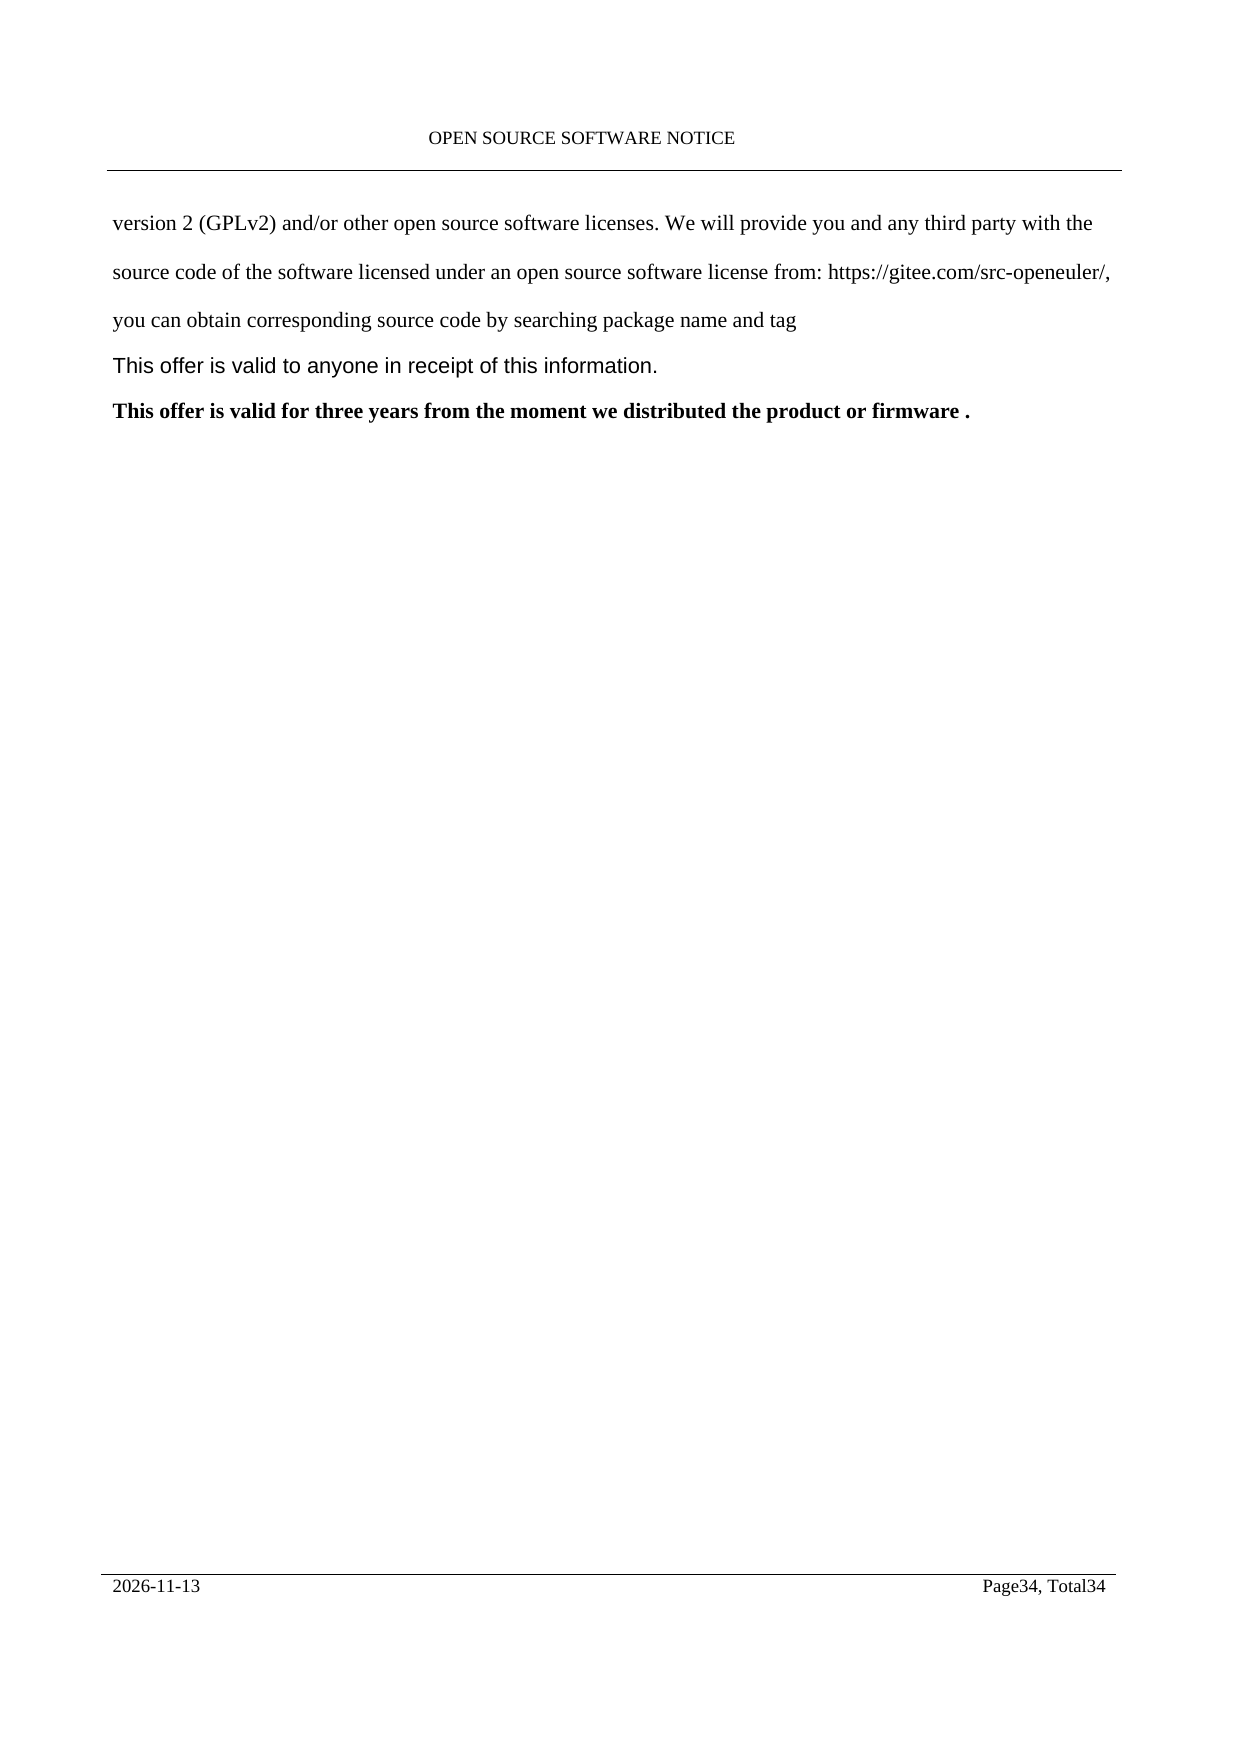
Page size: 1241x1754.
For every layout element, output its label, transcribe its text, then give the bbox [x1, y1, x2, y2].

text This offer is valid for three years from the moment we distributed the product or firmware . [112, 394, 1128, 427]
text This offer is valid to anyone in receipt of this information. [112, 349, 1128, 381]
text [112, 206, 1128, 336]
